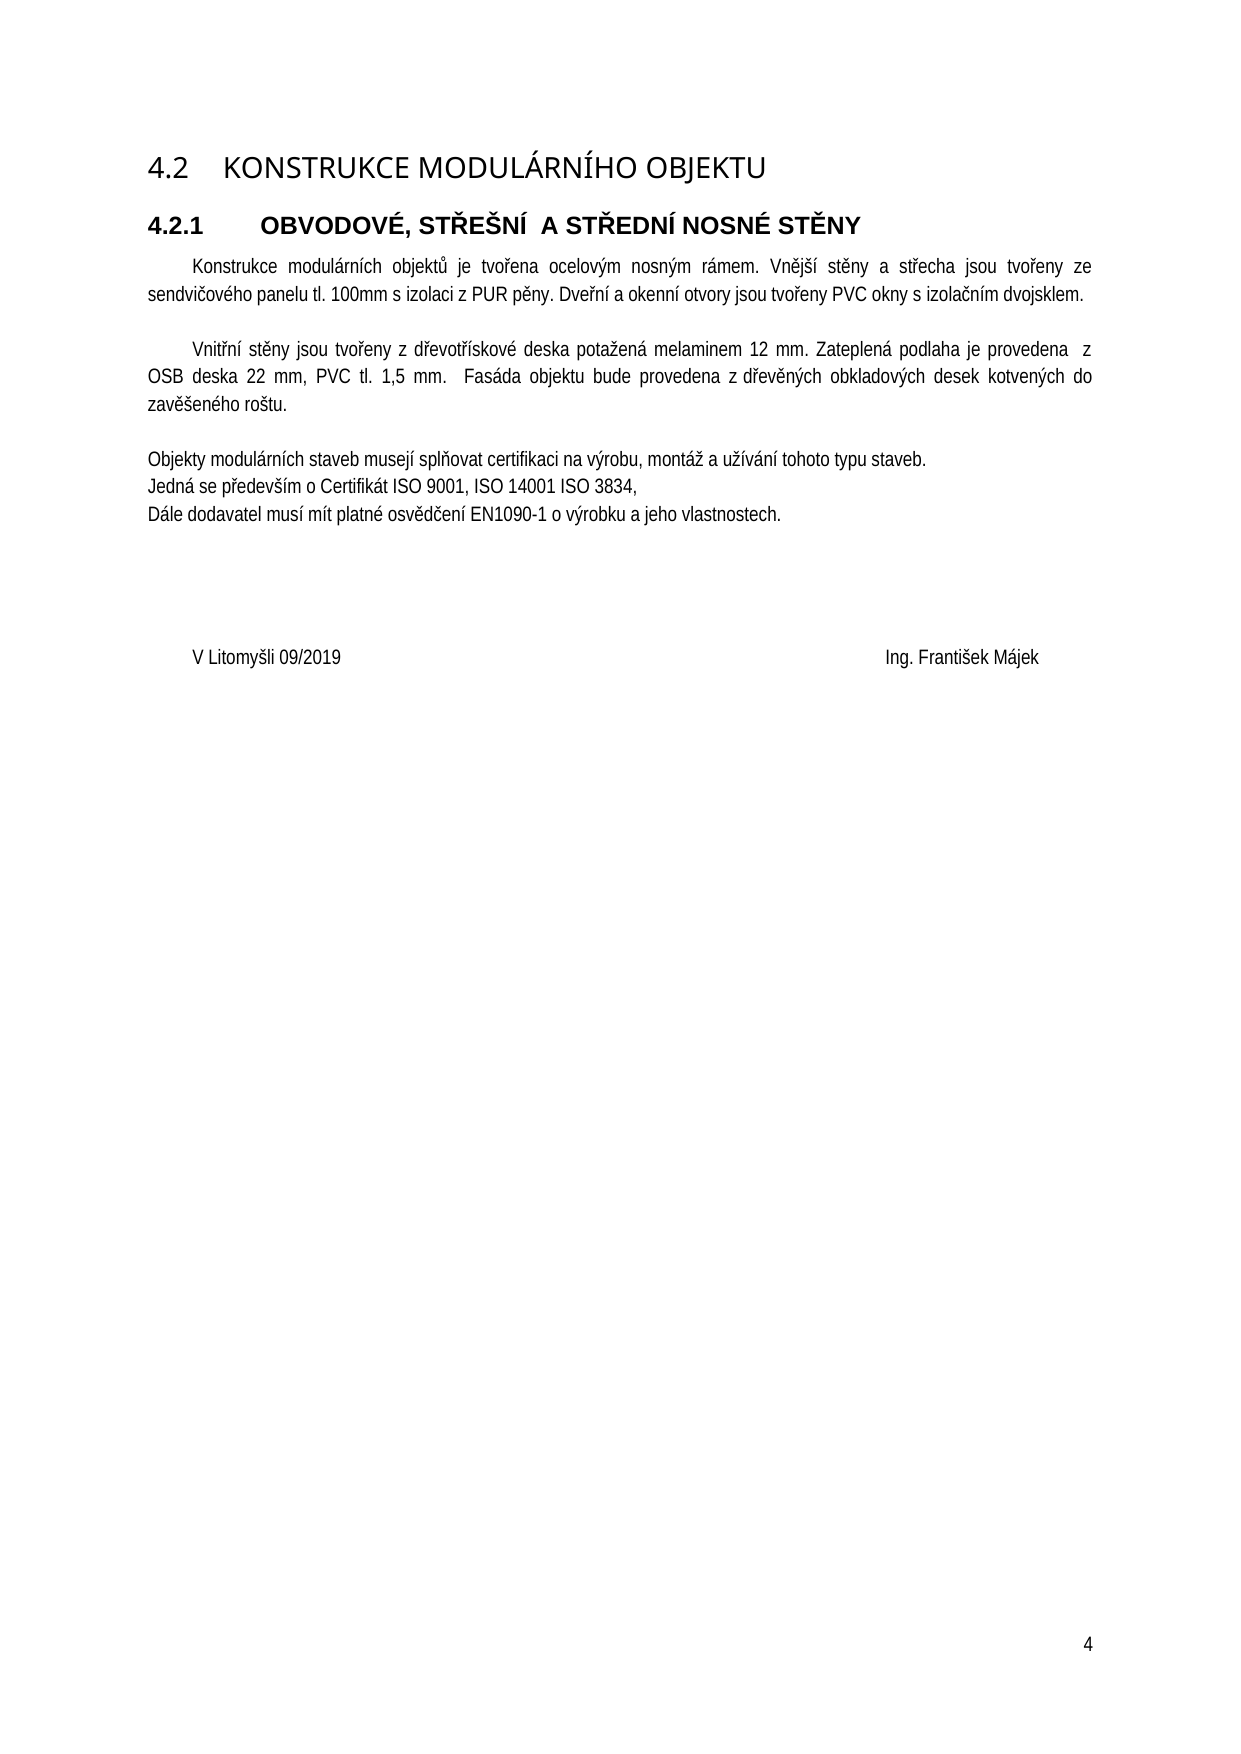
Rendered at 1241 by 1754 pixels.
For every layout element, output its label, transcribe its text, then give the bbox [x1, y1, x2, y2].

text Konstrukce modulárních objektů je tvořena ocelovým nosným rámem. Vnější stěny a střecha jsou tvořeny ze sendvičového panelu tl. 100mm s izolaci z PUR pěny. Dveřní a okenní otvory jsou tvořeny PVC okny s izolačním dvojsklem. [148, 254, 1093, 306]
subtitle KONSTRUKCE MODULÁRNÍHO OBJEKTU [148, 148, 1093, 187]
text Objekty modulárních staveb musejí splňovat certifikaci na výrobu, montáž a užívání tohoto typu staveb. [148, 447, 1093, 471]
subtitle OBVODOVÉ, STŘEŠNÍ A STŘEDNÍ NOSNÉ STĚNY [148, 211, 1093, 240]
text Vnitřní stěny jsou tvořeny z dřevotřískové deska potažená melaminem 12 mm. Zateplená podlaha je provedena z OSB deska 22 mm, PVC tl. 1,5 mm. Fasáda objektu bude provedena z dřevěných obkladových desek kotvených do zavěšeného roštu. [148, 337, 1093, 416]
text Jedná se především o Certifikát ISO 9001, ISO 14001 ISO 3834, [148, 474, 1093, 498]
text Dále dodavatel musí mít platné osvědčení EN1090-1 o výrobku a jeho vlastnostech. [148, 502, 1093, 526]
text V Litomyšli 09/2019 Ing. František Májek [148, 645, 1093, 669]
